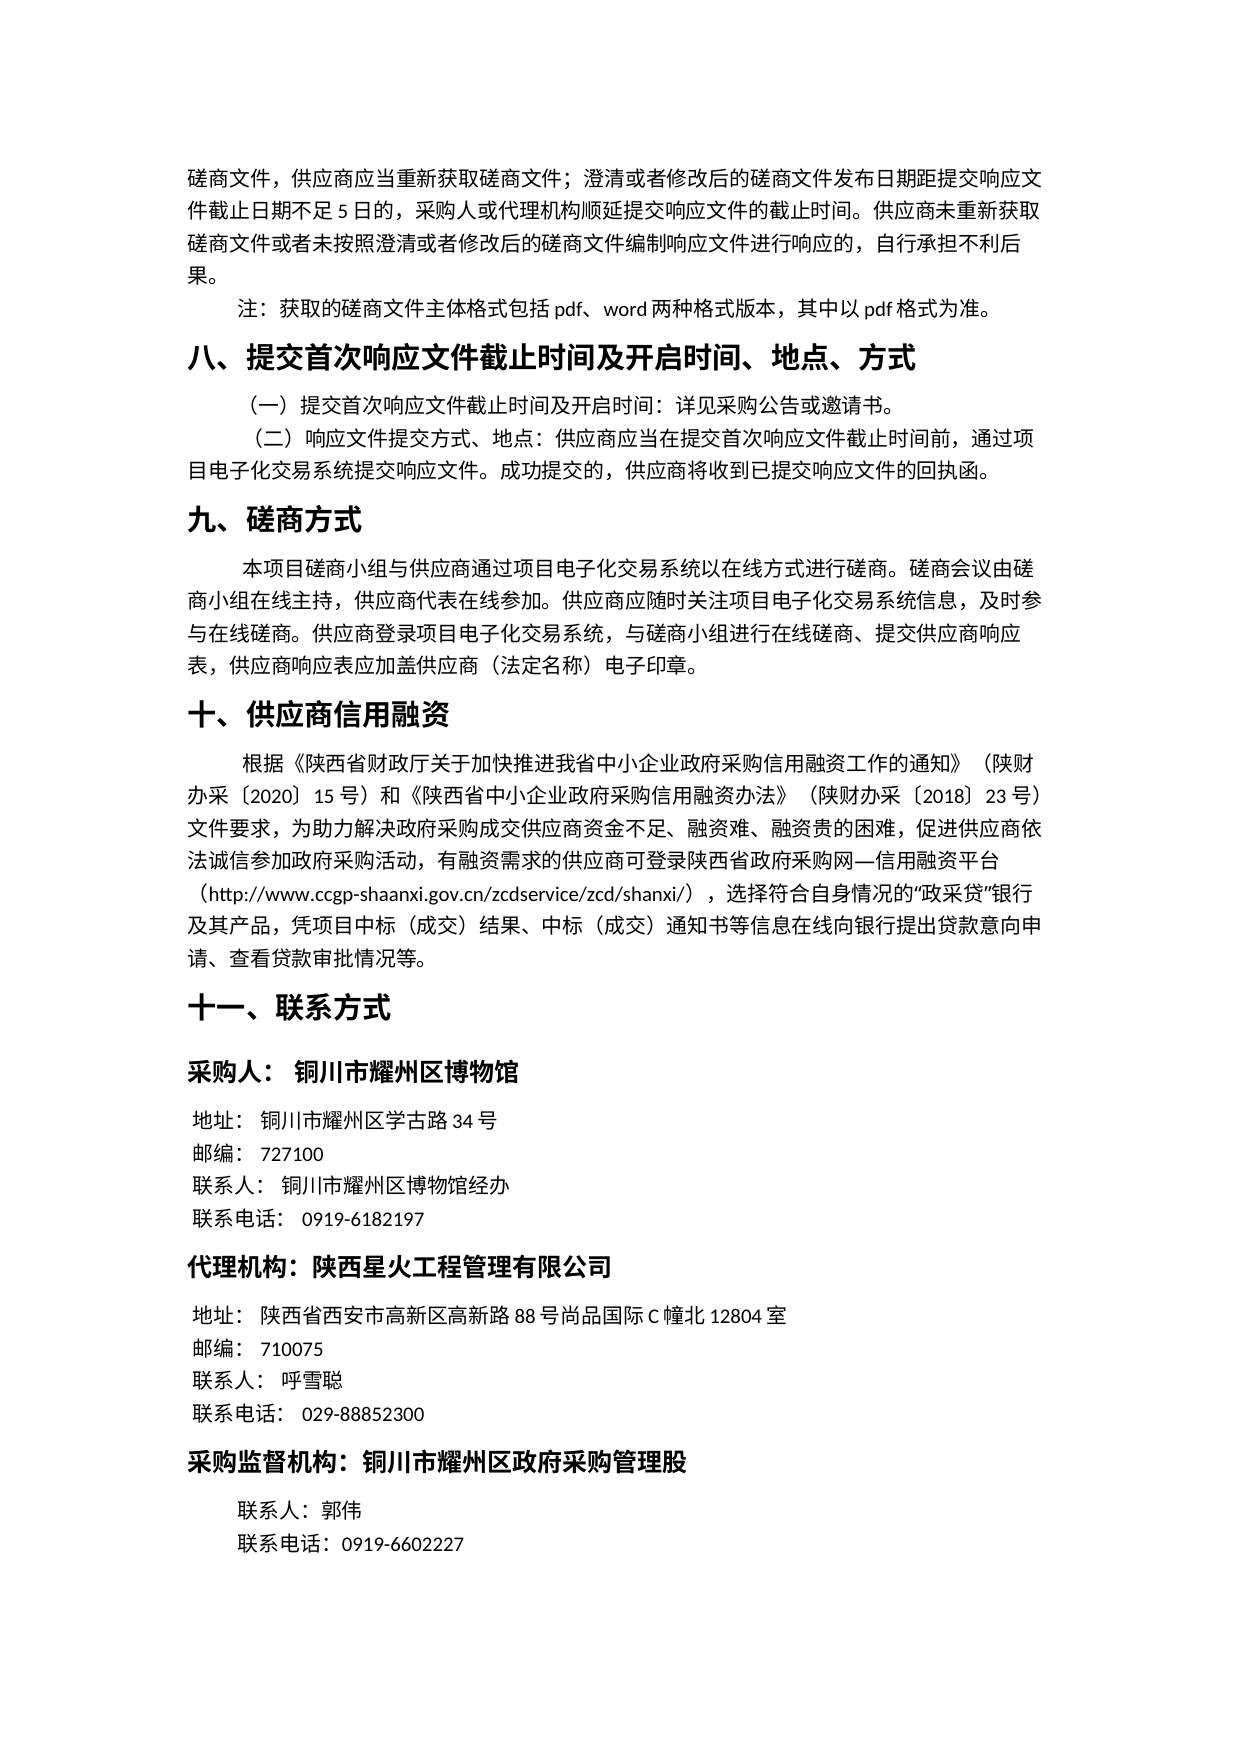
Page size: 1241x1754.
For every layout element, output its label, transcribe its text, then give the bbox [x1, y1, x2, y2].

text （一）提交首次响应文件截止时间及开启时间：详见采购公告或邀请书。 [187, 389, 1053, 422]
text 联系电话：0919-6602227 [187, 1527, 1053, 1559]
text 联系人： 铜川市耀州区博物馆经办 [187, 1169, 1053, 1202]
text 联系电话： 029-88852300 [187, 1397, 1053, 1429]
text 八、提交首次响应文件截止时间及开启时间、地点、方式 [187, 324, 1053, 389]
text 邮编： 710075 [187, 1332, 1053, 1364]
text 十一、联系方式 [187, 974, 1053, 1039]
text 联系人： 呼雪聪 [187, 1364, 1053, 1397]
text 地址： 铜川市耀州区学古路34号 [187, 1104, 1053, 1137]
text 根据《陕西省财政厅关于加快推进我省中小企业政府采购信用融资工作的通知》（陕财办采〔2020〕15 号）和《陕西省中小企业政府采购信用融资办法》（陕财办采〔2018〕23 号）文件要求，为助力解决政府采购成交供应商资金不足、融资难、融资贵的困难，促进供应商依法诚信参加政府采购活动，有融资需求的供应商可登录陕西省政府釆购网—信用融资平台（http://www.ccgp-shaanxi.gov.cn/zcdservice/zcd/shanxi/），选择符合自身情况的“政采贷”银行及其产品，凭项目中标（成交）结果、中标（成交）通知书等信息在线向银行提出贷款意向申请、查看贷款审批情况等。 [187, 747, 1053, 974]
text 联系人：郭伟 [187, 1494, 1053, 1527]
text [187, 162, 1053, 292]
text 九、磋商方式 [187, 487, 1053, 552]
text 十、供应商信用融资 [187, 682, 1053, 747]
text 地址： 陕西省西安市高新区高新路88号尚品国际C幢北12804室 [187, 1299, 1053, 1332]
text 联系电话： 0919-6182197 [187, 1202, 1053, 1234]
text 代理机构：陕西星火工程管理有限公司 [187, 1234, 1053, 1299]
text （二）响应文件提交方式、地点：供应商应当在提交首次响应文件截止时间前，通过项目电子化交易系统提交响应文件。成功提交的，供应商将收到已提交响应文件的回执函。 [187, 422, 1053, 487]
text 采购监督机构：铜川市耀州区政府采购管理股 [187, 1429, 1053, 1494]
text 邮编： 727100 [187, 1137, 1053, 1169]
text 注：获取的磋商文件主体格式包括pdf、word两种格式版本，其中以pdf格式为准。 [187, 292, 1053, 324]
text 采购人： 铜川市耀州区博物馆 [187, 1039, 1053, 1104]
text 本项目磋商小组与供应商通过项目电子化交易系统以在线方式进行磋商。磋商会议由磋商小组在线主持，供应商代表在线参加。供应商应随时关注项目电子化交易系统信息，及时参与在线磋商。供应商登录项目电子化交易系统，与磋商小组进行在线磋商、提交供应商响应表，供应商响应表应加盖供应商（法定名称）电子印章。 [187, 552, 1053, 682]
